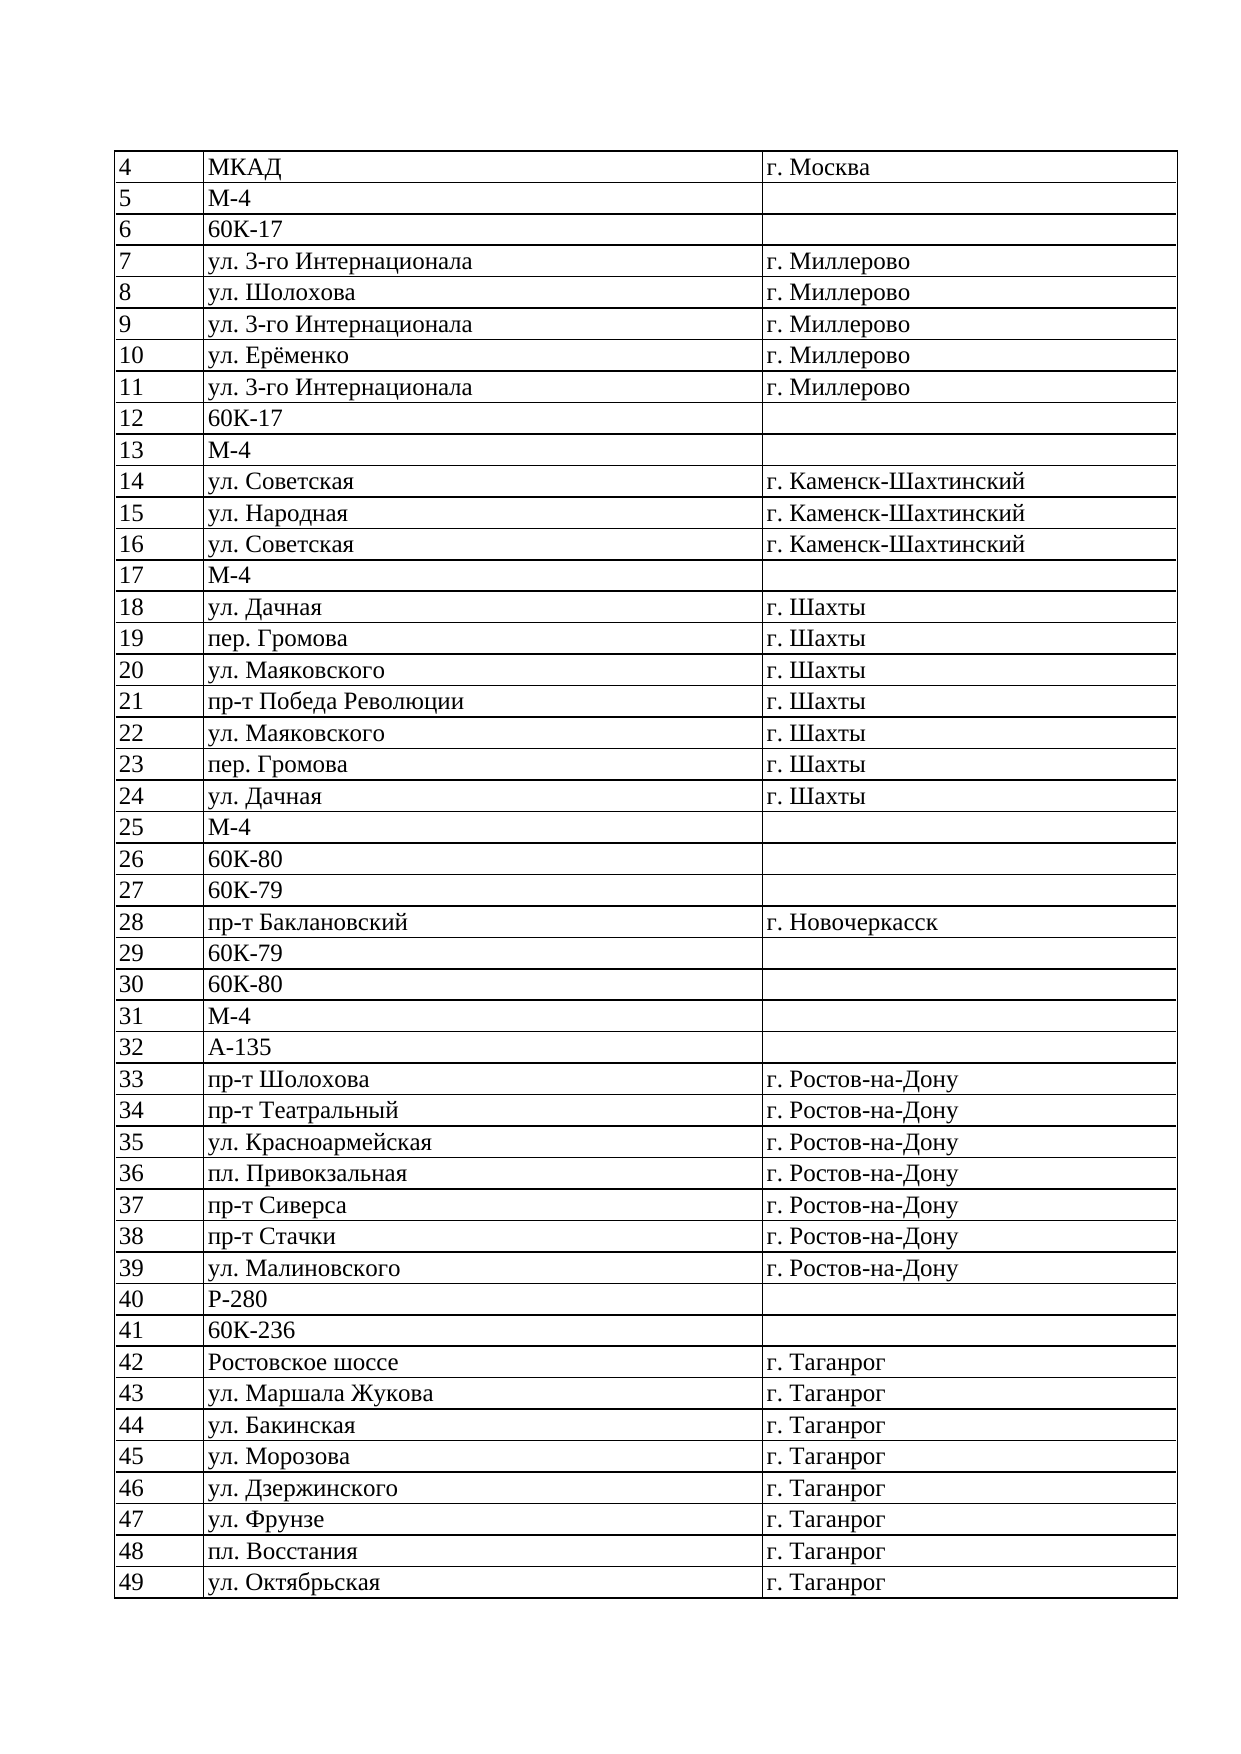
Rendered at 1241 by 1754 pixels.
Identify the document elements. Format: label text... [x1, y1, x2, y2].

table_cell [763, 1314, 1177, 1345]
table_cell МКАД [204, 152, 762, 181]
table_cell [763, 811, 1177, 842]
table_cell 60К-79 [204, 875, 762, 905]
table_cell 8 [115, 277, 203, 307]
table_cell пр-т Сиверса [204, 1190, 762, 1219]
table_cell [763, 999, 1177, 1031]
table_cell ул. 3-го Интернационала [204, 246, 762, 276]
table_cell 60К-17 [204, 215, 762, 244]
table_cell 17 [115, 560, 203, 590]
table_cell ул. Бакинская [204, 1410, 762, 1440]
table_cell [763, 1031, 1177, 1062]
table_cell 42 [115, 1346, 203, 1377]
table_cell 23 [115, 749, 203, 779]
table_cell ул. Народная [204, 498, 762, 527]
table_cell 46 [115, 1472, 203, 1503]
table_cell 25 [115, 812, 203, 842]
table_cell г. Миллерово [763, 276, 1177, 307]
table_cell ул. Советская [204, 466, 762, 496]
table_cell 45 [115, 1441, 203, 1471]
table_cell А-135 [204, 1032, 762, 1062]
table_cell 4 [115, 152, 203, 181]
table_cell 39 [115, 1252, 203, 1282]
table_cell М-4 [204, 812, 762, 842]
table_cell [763, 181, 1177, 213]
table_cell 38 [115, 1221, 203, 1251]
table_cell 29 [115, 938, 203, 968]
table_cell [763, 1283, 1177, 1314]
table_cell г. Шахты [763, 748, 1177, 779]
table_cell 28 [115, 906, 203, 936]
table_cell пр-т Театральный [204, 1095, 762, 1125]
table_cell г. Шахты [763, 653, 1177, 685]
table_cell 13 [115, 434, 203, 464]
table_cell 34 [115, 1095, 203, 1125]
table_cell 18 [115, 591, 203, 622]
table_cell ул. Красноармейская [204, 1127, 762, 1157]
table_cell М-4 [204, 1001, 762, 1031]
table_cell 5 [115, 183, 203, 213]
table_cell г. Ростов-на-Дону [763, 1220, 1177, 1251]
table_cell 15 [115, 497, 203, 527]
table_cell г. Миллерово [763, 339, 1177, 370]
table_cell 14 [115, 466, 203, 496]
table_cell г. Каменск-Шахтинский [763, 528, 1177, 559]
table_cell 40 [115, 1284, 203, 1314]
table_cell 11 [115, 371, 203, 402]
table_cell г. Таганрог [763, 1377, 1177, 1408]
table_cell [763, 433, 1177, 464]
table_cell [763, 968, 1177, 999]
table_cell ул. Маяковского [204, 718, 762, 748]
table_cell 27 [115, 875, 203, 905]
table_cell г. Таганрог [763, 1566, 1177, 1597]
table_cell М-4 [204, 561, 762, 590]
table_cell 6 [115, 214, 203, 244]
table_cell г. Новочеркасск [763, 905, 1177, 936]
table_cell 10 [115, 340, 203, 370]
table_cell Ростовское шоссе [204, 1347, 762, 1377]
table_cell пер. Громова [204, 623, 762, 653]
table_cell г. Миллерово [763, 244, 1177, 276]
table_cell ул. Советская [204, 529, 762, 559]
table_cell пл. Привокзальная [204, 1158, 762, 1188]
table_cell пл. Восстания [204, 1536, 762, 1566]
table_cell 21 [115, 686, 203, 716]
table_cell ул. Шолохова [204, 277, 762, 307]
table_cell 60К-80 [204, 844, 762, 873]
table_cell 49 [115, 1567, 203, 1597]
table_cell 20 [115, 654, 203, 685]
table_cell г. Ростов-на-Дону [763, 1188, 1177, 1219]
table_cell г. Ростов-на-Дону [763, 1062, 1177, 1094]
table_cell г. Ростов-на-Дону [763, 1094, 1177, 1125]
table_cell Р-280 [204, 1284, 762, 1314]
table_cell г. Таганрог [763, 1345, 1177, 1377]
table_cell 26 [115, 843, 203, 873]
table_cell 22 [115, 717, 203, 748]
table_cell ул. Дачная [204, 781, 762, 811]
table_cell [763, 402, 1177, 433]
table_cell г. Шахты [763, 716, 1177, 748]
table_cell пр-т Баклановский [204, 907, 762, 936]
table_cell пр-т Стачки [204, 1221, 762, 1251]
table_cell 41 [115, 1315, 203, 1345]
table_cell г. Ростов-на-Дону [763, 1157, 1177, 1188]
table_cell 31 [115, 1000, 203, 1031]
table_cell пр-т Шолохова [204, 1064, 762, 1094]
table_cell г. Ростов-на-Дону [763, 1125, 1177, 1157]
table_cell М-4 [204, 435, 762, 464]
table_cell 12 [115, 403, 203, 433]
table_cell 47 [115, 1504, 203, 1534]
table_cell г. Каменск-Шахтинский [763, 465, 1177, 496]
table_cell 32 [115, 1032, 203, 1062]
table_cell пр-т Победа Революции [204, 686, 762, 716]
table_cell г. Москва [763, 152, 1177, 181]
table_cell г. Таганрог [763, 1534, 1177, 1566]
table_cell ул. Маяковского [204, 655, 762, 685]
table_cell г. Ростов-на-Дону [763, 1251, 1177, 1282]
table_cell [763, 213, 1177, 244]
table_cell пер. Громова [204, 749, 762, 779]
table_cell 44 [115, 1409, 203, 1440]
table_cell [763, 874, 1177, 905]
table_cell г. Каменск-Шахтинский [763, 496, 1177, 527]
table_cell ул. Дачная [204, 592, 762, 622]
table_cell ул. 3-го Интернационала [204, 309, 762, 339]
table_cell 7 [115, 245, 203, 276]
table_cell ул. Октябрьская [204, 1567, 762, 1597]
table_cell 16 [115, 529, 203, 559]
table_cell ул. Морозова [204, 1441, 762, 1471]
table_cell ул. Маршала Жукова [204, 1378, 762, 1408]
table_cell 33 [115, 1063, 203, 1094]
table_cell г. Таганрог [763, 1471, 1177, 1503]
table_cell 60К-80 [204, 970, 762, 999]
table_cell 24 [115, 780, 203, 811]
table_cell 60К-79 [204, 938, 762, 968]
table_cell ул. Ерёменко [204, 340, 762, 370]
table_cell [763, 559, 1177, 590]
table_cell ул. Фрунзе [204, 1504, 762, 1534]
table_cell 60К-236 [204, 1316, 762, 1345]
table_cell г. Таганрог [763, 1440, 1177, 1471]
table_cell [763, 842, 1177, 873]
table_cell г. Шахты [763, 622, 1177, 653]
table_cell М-4 [204, 183, 762, 213]
table_cell г. Таганрог [763, 1503, 1177, 1534]
table_cell 35 [115, 1126, 203, 1157]
table_cell 48 [115, 1535, 203, 1566]
table_cell г. Шахты [763, 590, 1177, 622]
table_cell ул. 3-го Интернационала [204, 372, 762, 402]
table_cell 36 [115, 1158, 203, 1188]
table_cell [763, 936, 1177, 968]
table_cell ул. Дзержинского [204, 1473, 762, 1503]
table_cell г. Таганрог [763, 1408, 1177, 1440]
table_cell 19 [115, 623, 203, 653]
table_cell г. Шахты [763, 779, 1177, 811]
table_cell 37 [115, 1189, 203, 1219]
table_cell г. Миллерово [763, 370, 1177, 402]
table_cell г. Миллерово [763, 307, 1177, 339]
table_cell ул. Малиновского [204, 1253, 762, 1282]
table_cell 43 [115, 1378, 203, 1408]
table_cell 9 [115, 308, 203, 339]
table_cell 30 [115, 969, 203, 999]
table_cell 60К-17 [204, 403, 762, 433]
table_cell г. Шахты [763, 685, 1177, 716]
